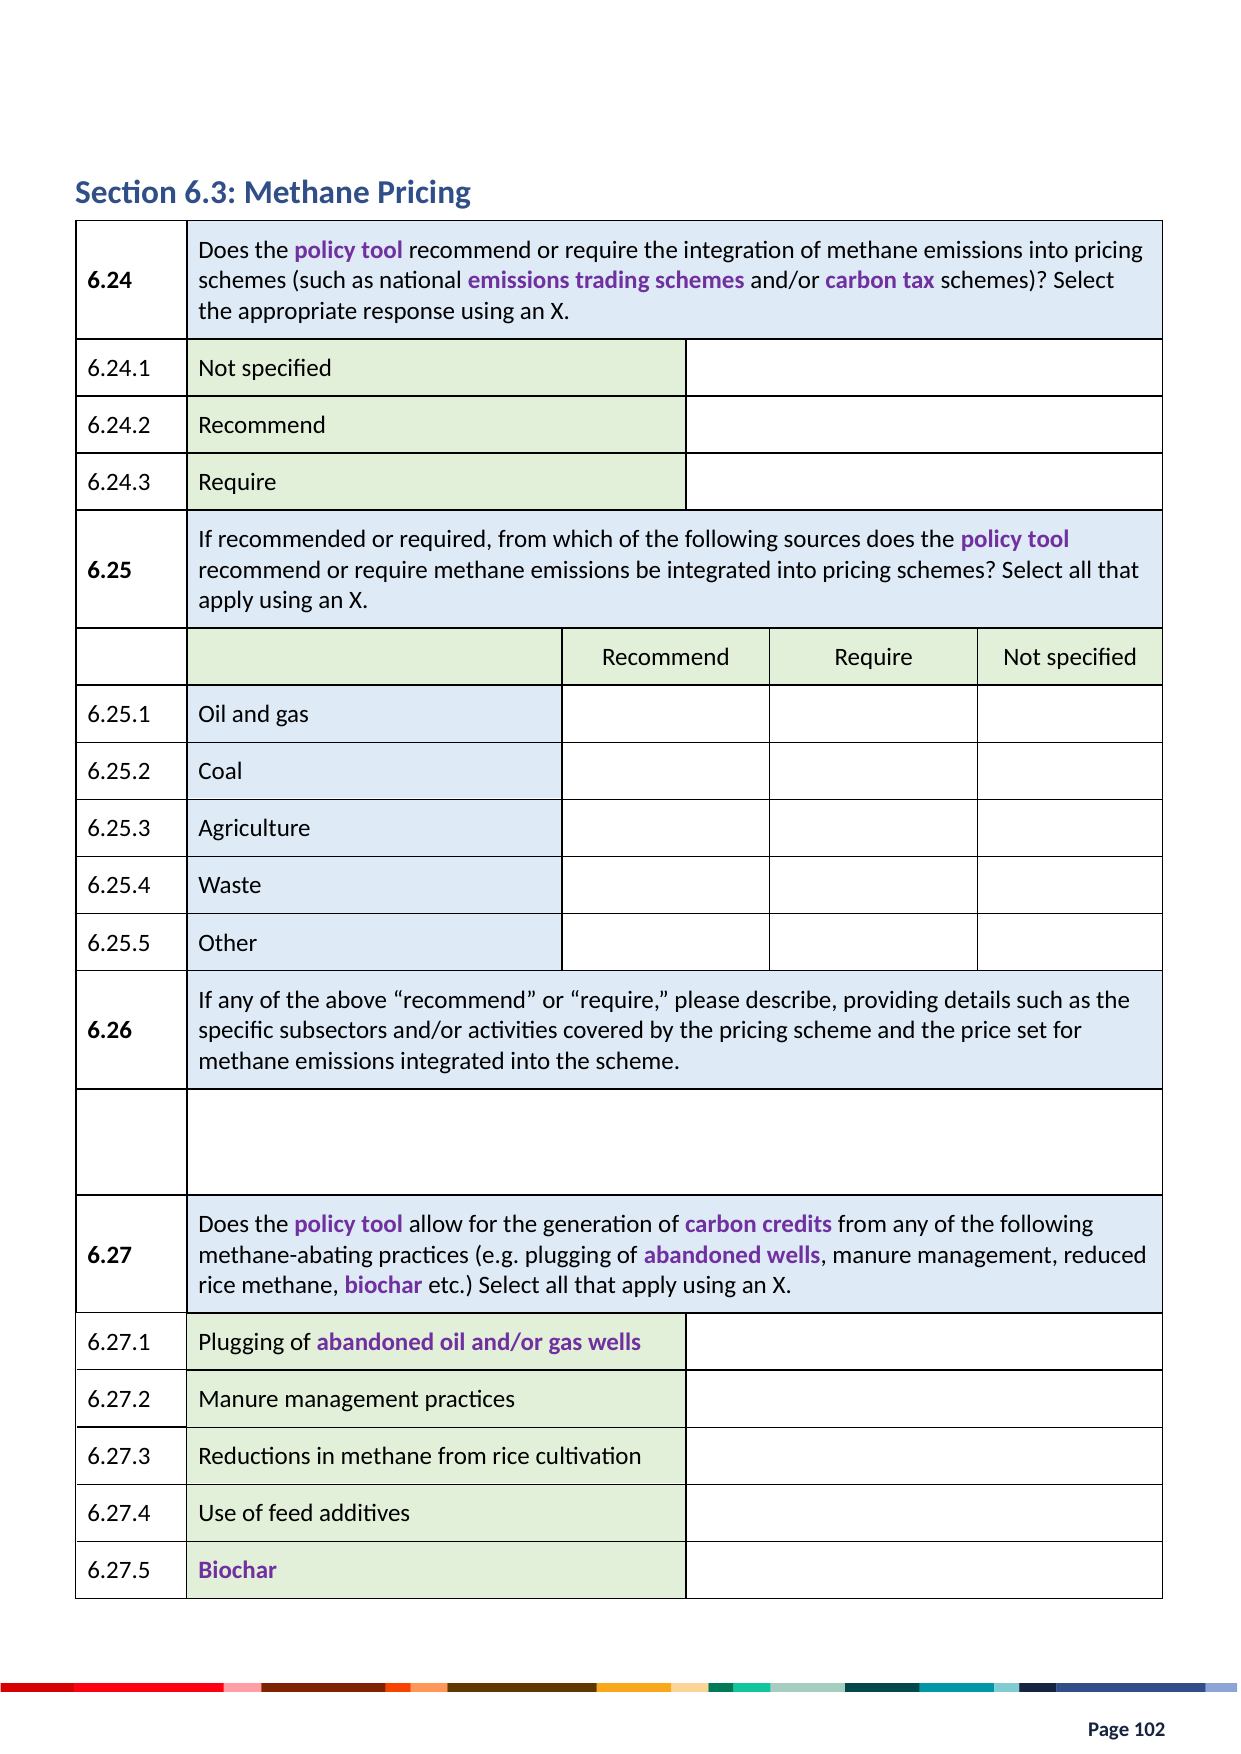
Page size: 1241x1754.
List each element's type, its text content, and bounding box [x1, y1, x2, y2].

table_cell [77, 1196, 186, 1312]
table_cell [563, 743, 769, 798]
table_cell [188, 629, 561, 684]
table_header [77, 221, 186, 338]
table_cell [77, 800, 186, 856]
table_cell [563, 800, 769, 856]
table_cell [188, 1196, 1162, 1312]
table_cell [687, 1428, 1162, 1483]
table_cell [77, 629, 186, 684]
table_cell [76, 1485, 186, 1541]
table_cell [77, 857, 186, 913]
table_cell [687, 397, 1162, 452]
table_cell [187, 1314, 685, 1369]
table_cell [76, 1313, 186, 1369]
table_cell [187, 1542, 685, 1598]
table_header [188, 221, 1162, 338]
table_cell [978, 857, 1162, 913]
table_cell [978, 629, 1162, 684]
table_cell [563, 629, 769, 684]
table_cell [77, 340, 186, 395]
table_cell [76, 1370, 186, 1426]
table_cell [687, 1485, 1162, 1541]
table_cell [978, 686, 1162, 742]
picture [0, 1683, 1236, 1692]
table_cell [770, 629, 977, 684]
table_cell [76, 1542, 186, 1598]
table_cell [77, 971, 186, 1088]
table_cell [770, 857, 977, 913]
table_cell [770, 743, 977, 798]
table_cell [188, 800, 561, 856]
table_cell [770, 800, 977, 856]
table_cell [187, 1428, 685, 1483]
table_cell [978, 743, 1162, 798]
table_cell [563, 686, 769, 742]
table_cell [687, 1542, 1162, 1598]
subtitle Section 6.3: Methane Pricing [75, 171, 1165, 211]
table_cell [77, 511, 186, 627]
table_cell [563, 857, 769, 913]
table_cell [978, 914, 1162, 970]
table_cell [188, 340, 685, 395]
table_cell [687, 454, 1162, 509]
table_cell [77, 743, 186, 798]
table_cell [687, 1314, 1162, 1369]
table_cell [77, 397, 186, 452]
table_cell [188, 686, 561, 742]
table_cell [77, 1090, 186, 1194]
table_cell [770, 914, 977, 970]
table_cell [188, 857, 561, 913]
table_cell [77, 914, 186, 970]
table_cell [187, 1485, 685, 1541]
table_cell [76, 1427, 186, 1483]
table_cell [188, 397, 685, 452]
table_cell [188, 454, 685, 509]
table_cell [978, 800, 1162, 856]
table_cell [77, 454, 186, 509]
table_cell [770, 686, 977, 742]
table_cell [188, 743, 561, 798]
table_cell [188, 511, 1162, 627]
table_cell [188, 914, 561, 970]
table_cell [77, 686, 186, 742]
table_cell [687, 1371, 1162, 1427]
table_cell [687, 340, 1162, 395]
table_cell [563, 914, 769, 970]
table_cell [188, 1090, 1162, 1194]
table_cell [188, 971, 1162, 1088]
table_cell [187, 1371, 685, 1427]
